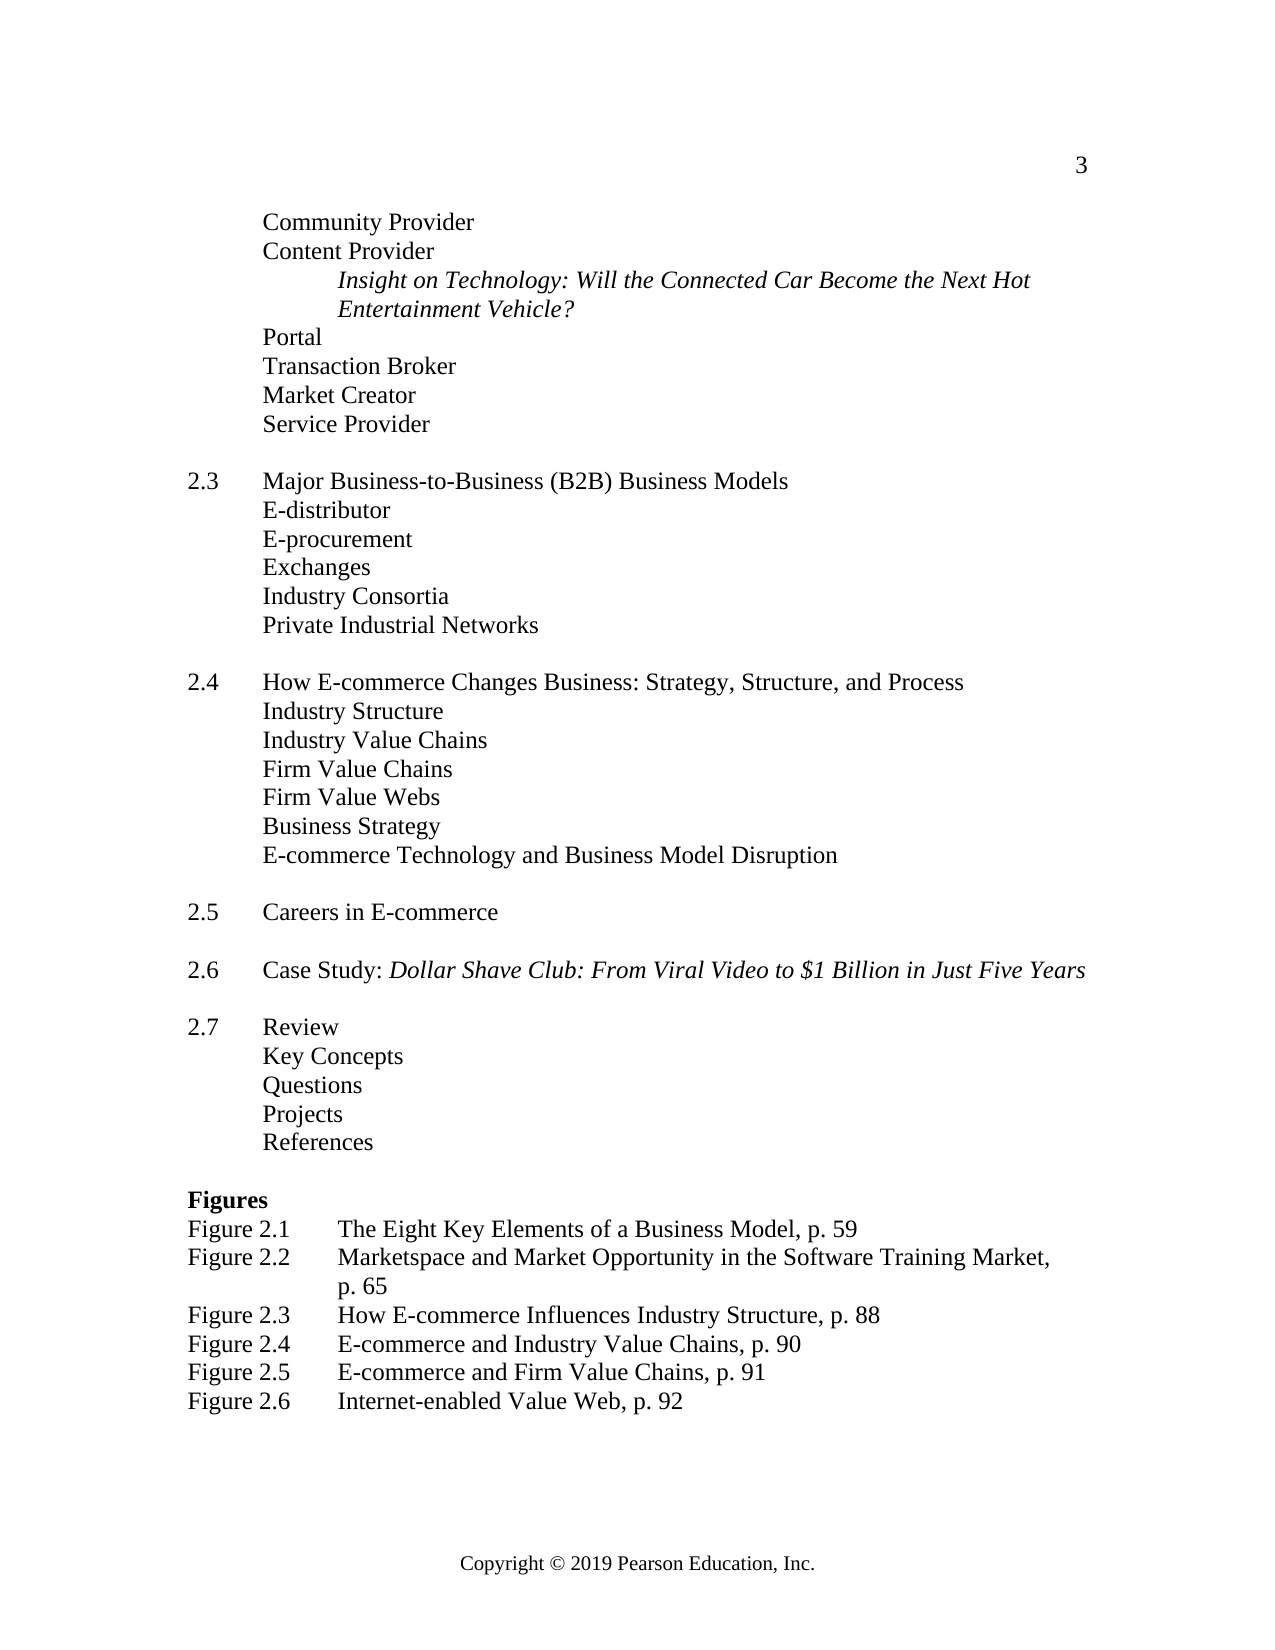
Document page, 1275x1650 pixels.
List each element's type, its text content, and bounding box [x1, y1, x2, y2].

text Transaction Broker [187, 351, 1087, 380]
text Community Provider [187, 207, 1087, 236]
subtitle Figures [187, 1185, 1087, 1214]
text Portal [187, 322, 1087, 351]
text Figure 2.3 How E-commerce Influences Industry Structure, p. 88 [187, 1300, 1087, 1329]
text Firm Value Webs [187, 782, 1087, 811]
text E-procurement [187, 524, 1087, 552]
text 2.3 Major Business-to-Business (B2B) Business Models [187, 466, 1087, 495]
text Business Strategy [187, 811, 1087, 840]
text Figure 2.4 E-commerce and Industry Value Chains, p. 90 [187, 1329, 1087, 1357]
text Private Industrial Networks [187, 610, 1087, 639]
text E-distributor [187, 495, 1087, 524]
text Service Provider [187, 409, 1087, 437]
text Questions [187, 1070, 1087, 1099]
text Firm Value Chains [187, 754, 1087, 782]
text 2.5 Careers in E-commerce [187, 897, 1087, 926]
text 2.4 How E-commerce Changes Business: Strategy, Structure, and Process [187, 667, 1087, 696]
text Figure 2.6 Internet-enabled Value Web, p. 92 [187, 1386, 1087, 1415]
text Insight on Technology: Will the Connected Car Become the Next Hot Entertainment Vehicle? [337, 265, 1087, 322]
text Key Concepts [187, 1041, 1087, 1070]
text Industry Consortia [187, 581, 1087, 610]
text Content Provider [187, 236, 1087, 265]
text Industry Value Chains [187, 725, 1087, 754]
text Figure 2.5 E-commerce and Firm Value Chains, p. 91 [187, 1357, 1087, 1386]
text 2.6 Case Study: Dollar Shave Club: From Viral Video to $1 Billion in Just Five Years [187, 955, 1087, 984]
text Figure 2.1 The Eight Key Elements of a Business Model, p. 59 [187, 1214, 1087, 1242]
text Projects [187, 1099, 1087, 1127]
text Market Creator [187, 380, 1087, 409]
text Figure 2.2 Marketspace and Market Opportunity in the Software Training Market, p. 65 [187, 1242, 1087, 1300]
text Industry Structure [187, 696, 1087, 725]
text 2.7 Review [187, 1012, 1087, 1041]
text E-commerce Technology and Business Model Disruption [187, 840, 1087, 869]
text Exchanges [187, 552, 1087, 581]
text References [187, 1127, 1087, 1156]
